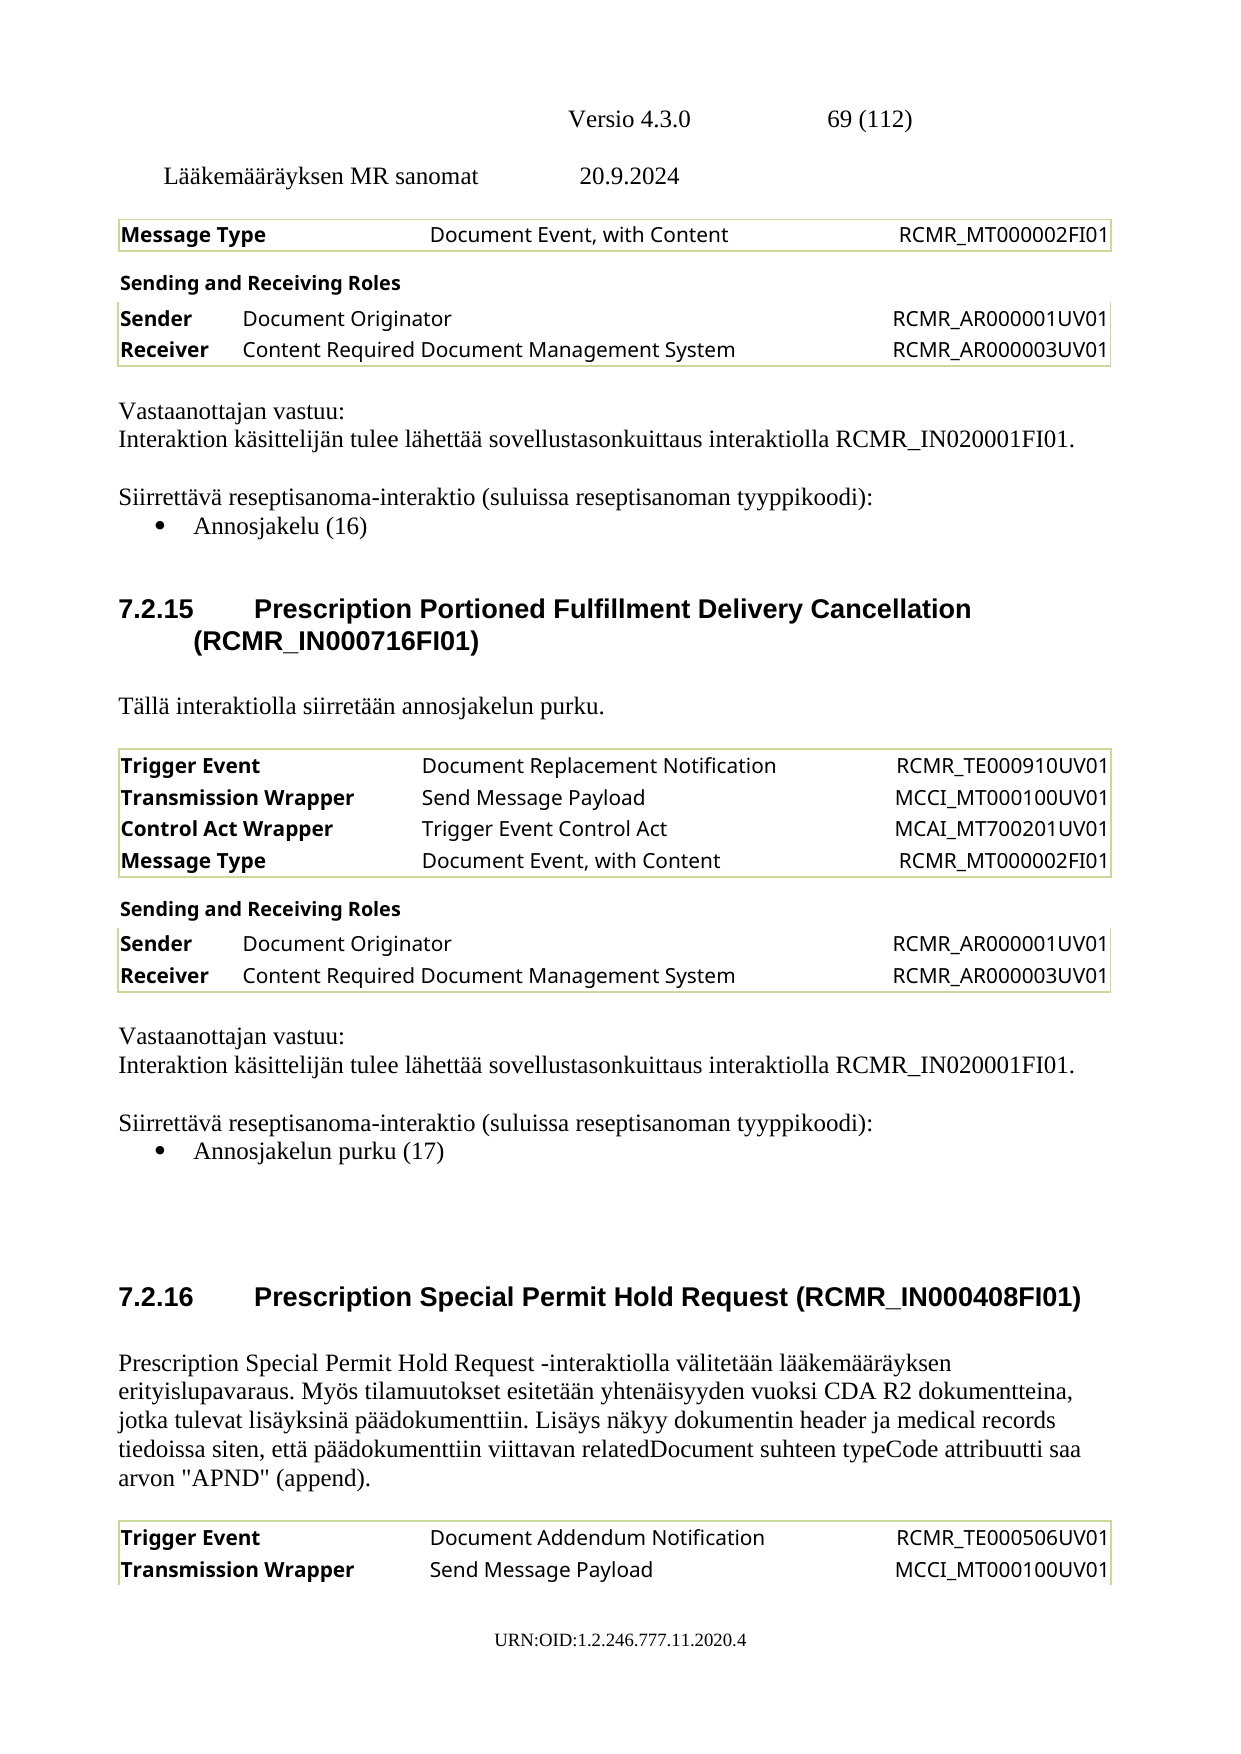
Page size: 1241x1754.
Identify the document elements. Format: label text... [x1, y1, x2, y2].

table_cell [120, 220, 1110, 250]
text Interaktion käsittelijän tulee lähettää sovellustasonkuittaus interaktiolla RCMR_IN020001FI01. [118, 1050, 1122, 1079]
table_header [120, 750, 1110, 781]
text Vastaanottajan vastuu: [118, 396, 1122, 424]
text Siirrettävä reseptisanoma-interaktio (suluissa reseptisanoman tyyppikoodi): [118, 482, 1122, 511]
text Siirrettävä reseptisanoma-interaktio (suluissa reseptisanoman tyyppikoodi): [118, 1108, 1122, 1136]
text Tällä interaktiolla siirretään annosjakelun purku. [118, 691, 1122, 719]
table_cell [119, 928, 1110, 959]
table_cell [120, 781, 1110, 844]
subtitle Prescription Portioned Fulfillment Delivery Cancellation (RCMR_IN000716FI01) [118, 593, 1122, 656]
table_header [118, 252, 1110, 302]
list Annosjakelu (16) [156, 511, 1122, 539]
text Prescription Special Permit Hold Request -interaktiolla välitetään lääkemääräyksen erityislupavaraus. Myös tilamuutokset esitetään yhtenäisyyden vuoksi CDA R2 dokumentteina, jotka tulevat lisäyksinä päädokumenttiin. Lisäys näkyy dokumentin header ja medical records tiedoissa siten, että päädokumenttiin viittavan relatedDocument suhteen typeCode attribuutti saa arvon "APND" (append). [118, 1348, 1122, 1491]
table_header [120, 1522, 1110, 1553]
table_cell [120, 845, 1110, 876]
text Vastaanottajan vastuu: [118, 1021, 1122, 1050]
text Interaktion käsittelijän tulee lähettää sovellustasonkuittaus interaktiolla RCMR_IN020001FI01. [118, 424, 1122, 453]
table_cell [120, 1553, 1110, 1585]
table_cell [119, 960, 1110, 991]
list Annosjakelun purku (17) [156, 1136, 1122, 1165]
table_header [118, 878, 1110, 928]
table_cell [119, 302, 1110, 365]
subtitle Prescription Special Permit Hold Request (RCMR_IN000408FI01) [118, 1281, 1122, 1313]
